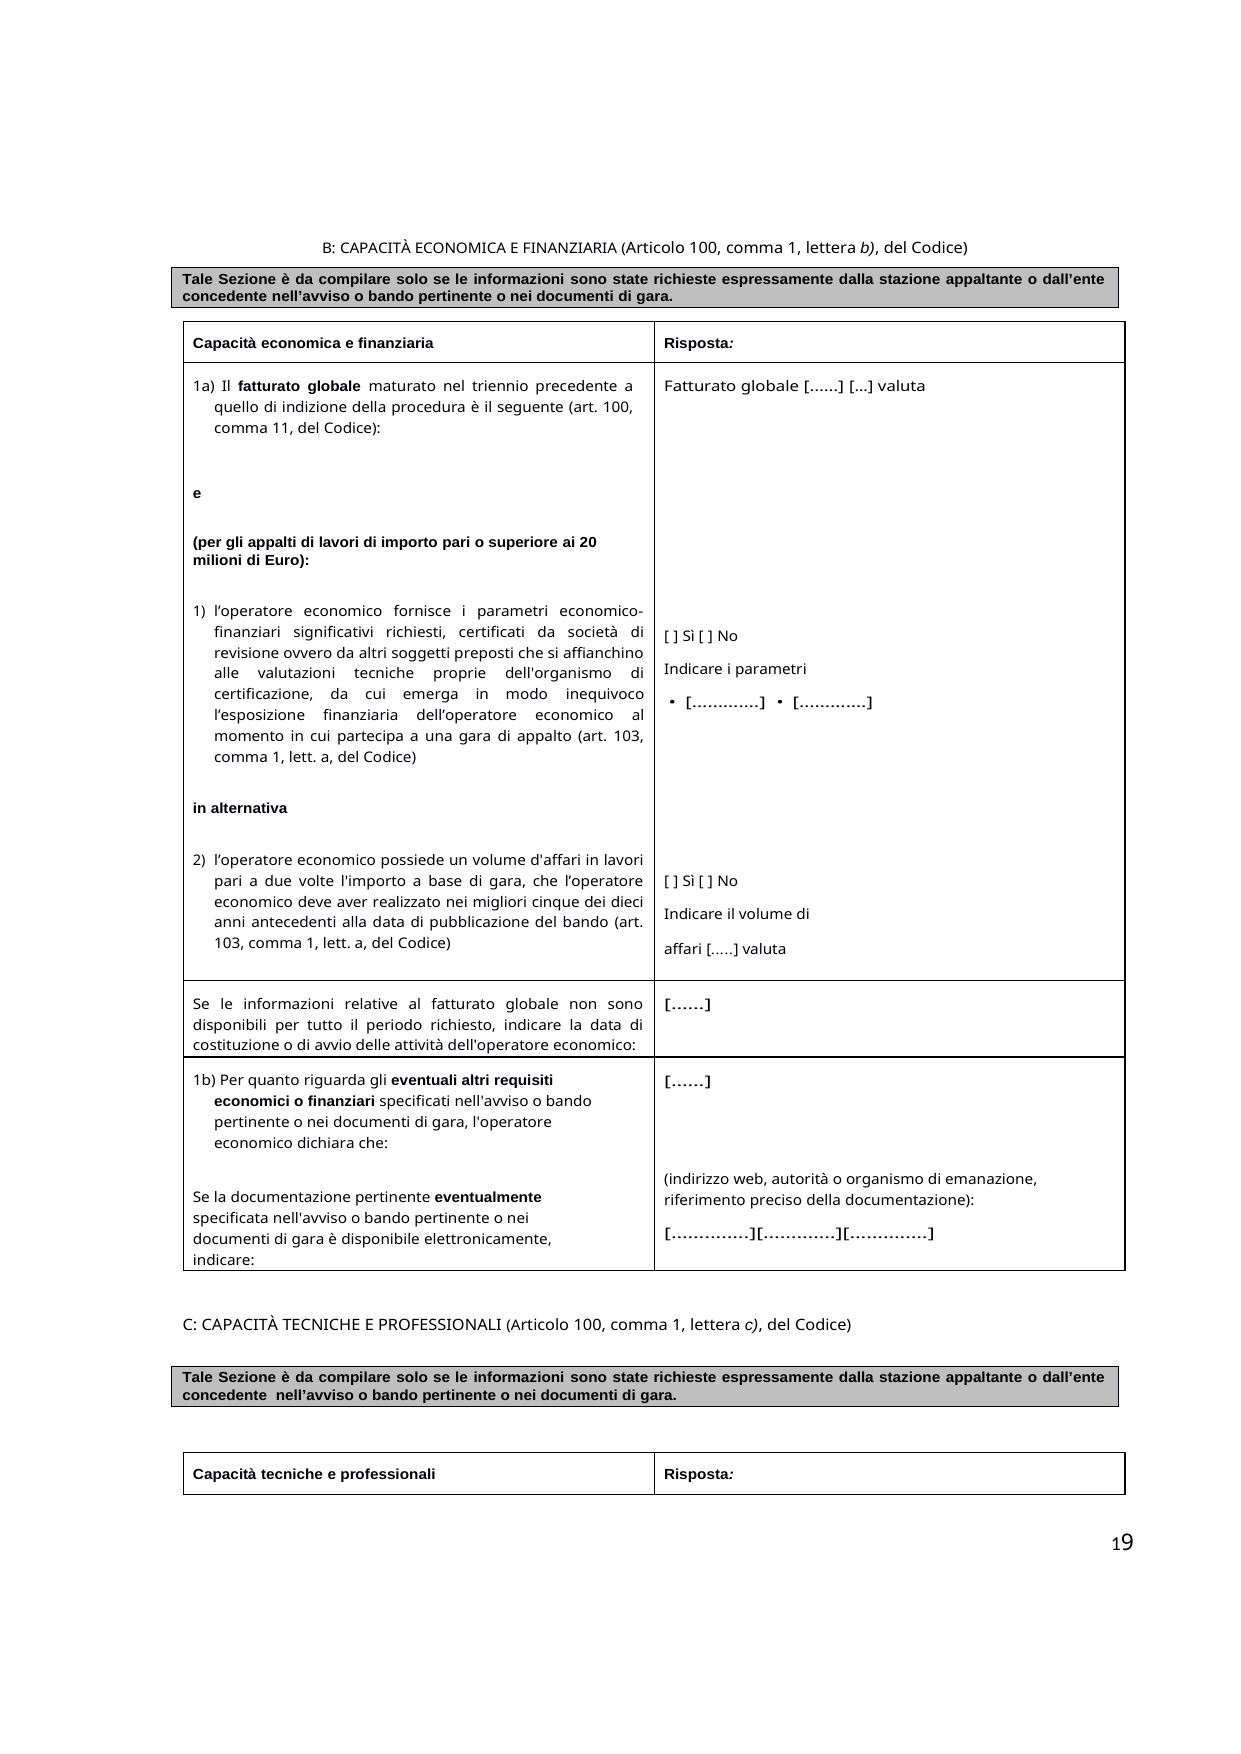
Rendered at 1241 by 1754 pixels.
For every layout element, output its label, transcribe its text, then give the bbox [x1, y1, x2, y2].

table_header Risposta: [655, 1453, 1124, 1493]
table_header Capacità economica e finanziaria [184, 322, 654, 362]
table_cell 1b) Per quanto riguarda gli eventuali altri requisiti economici o finanziari specificati nell'avviso o bando pertinente o nei documenti di gara, l'operatore economico dichiara che: Se la documentazione pertinente eventualmente specificata nell'avviso o bando pertinente o nei documenti di gara è disponibile elettronicamente, indicare: [184, 1058, 654, 1270]
table_cell Fatturato globale [……] […] valuta [ ] Sì [ ] No Indicare i parametri • [……….…] • [……….…] [ ] Sì [ ] No Indicare il volume di affari [ ] valuta [655, 363, 1124, 979]
subtitle C: CAPACITÀ TECNICHE E PROFESSIONALI (Articolo 100, comma 1, lettera c), del Codice) [182, 1313, 1196, 1334]
table_header Risposta: [655, 322, 1124, 362]
table_header Capacità tecniche e professionali [184, 1453, 654, 1493]
table_cell [……] [655, 981, 1124, 1056]
table_cell 1a) Il fatturato globale maturato nel triennio precedente a quello di indizione della procedura è il seguente (art. 100, comma 11, del Codice): e (per gli appalti di lavori di importo pari o superiore ai 20 milioni di Euro): l’operatore economico fornisce i parametri economico-finanziari significativi richiesti, certificati da società di revisione ovvero da altri soggetti preposti che si affianchino alle valutazioni tecniche proprie dell'organismo di certificazione, da cui emerga in modo inequivoco l’esposizione finanziaria dell’operatore economico al momento in cui partecipa a una gara di appalto (art. 103, comma 1, lett. a, del Codice) in alternativa l’operatore economico possiede un volume d'affari in lavori pari a due volte l'importo a base di gara, che l’operatore economico deve aver realizzato nei migliori cinque dei dieci anni antecedenti alla data di pubblicazione del bando (art. 103, comma 1, lett. a, del Codice) [184, 363, 654, 979]
text B: CAPACITÀ ECONOMICA E FINANZIARIA (Articolo 100, comma 1, lettera b), del Codice) [207, 237, 1082, 258]
table_cell [……] (indirizzo web, autorità o organismo di emanazione, riferimento preciso della documentazione): […………..][……….…][………..…] [655, 1058, 1124, 1270]
table_cell Se le informazioni relative al fatturato globale non sono disponibili per tutto il periodo richiesto, indicare la data di costituzione o di avvio delle attività dell'operatore economico: [184, 981, 654, 1056]
